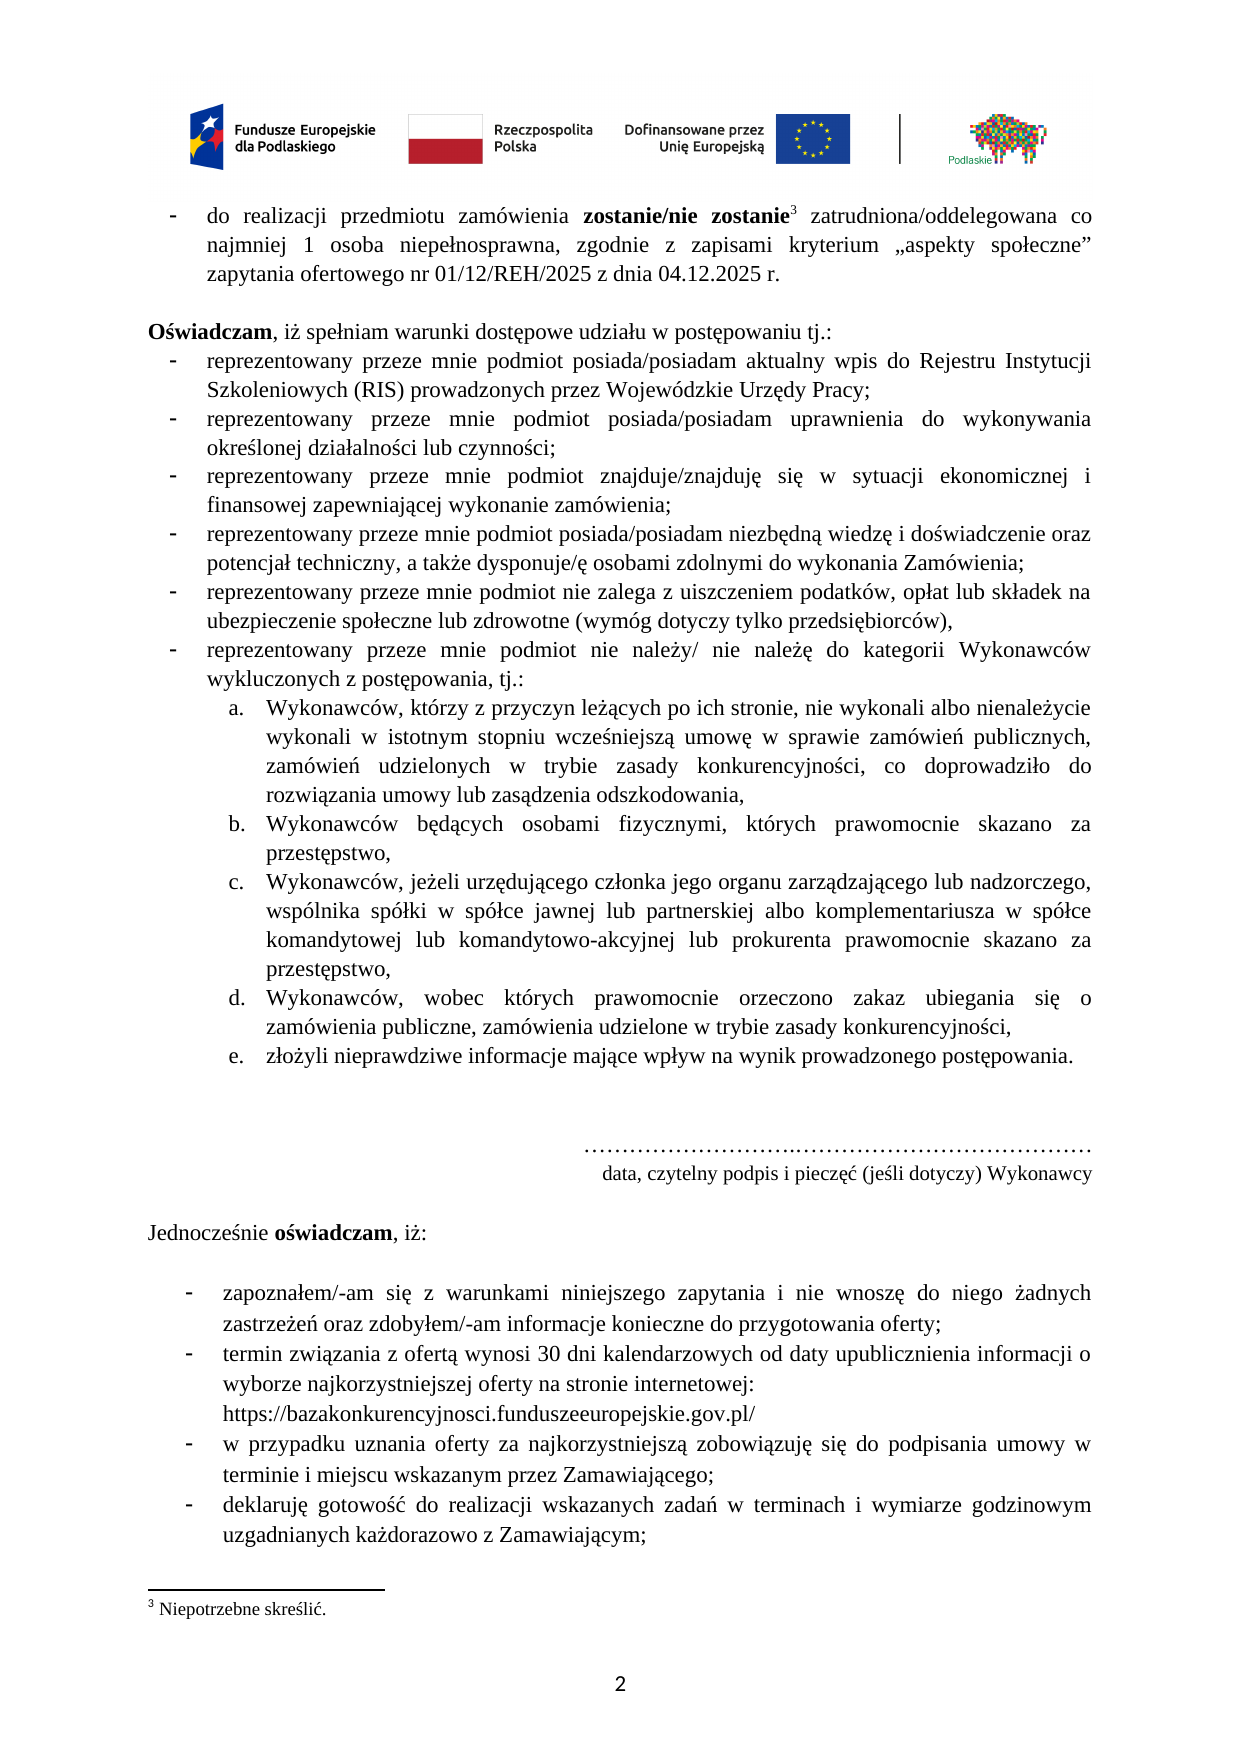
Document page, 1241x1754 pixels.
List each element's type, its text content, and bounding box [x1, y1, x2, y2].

text Oświadczam, iż spełniam warunki dostępowe udziału w postępowaniu tj.: [148, 318, 1093, 344]
list Wykonawców, jeżeli urzędującego członka jego organu zarządzającego lub nadzorczego, wspólnika spółki w spółce jawnej lub partnerskiej albo komplementariusza w spółce komandytowej lub komandytowo-akcyjnej lub prokurenta prawomocnie skazano za przestępstwo, [228, 868, 1093, 981]
list reprezentowany przeze mnie podmiot posiada/posiadam niezbędną wiedzę i doświadczenie oraz potencjał techniczny, a także dysponuje/ę osobami zdolnymi do wykonania Zamówienia; [169, 520, 1093, 576]
text Jednocześnie oświadczam, iż: [148, 1219, 1093, 1245]
list Wykonawców będących osobami fizycznymi, których prawomocnie skazano za przestępstwo, [228, 810, 1093, 865]
list reprezentowany przeze mnie podmiot znajduje/znajduję się w sytuacji ekonomicznej i finansowej zapewniającej wykonanie zamówienia; [169, 462, 1093, 518]
text https://bazakonkurencyjnosci.funduszeeuropejskie.gov.pl/ [223, 1400, 1093, 1427]
picture [147, 73, 1093, 202]
text ……………………….………………………………… [148, 1131, 1093, 1157]
list termin związania z ofertą wynosi 30 dni kalendarzowych od daty upublicznienia informacji o wyborze najkorzystniejszej oferty na stronie internetowej: [185, 1340, 1093, 1396]
text data, czytelny podpis i pieczęć (jeśli dotyczy) Wykonawcy [148, 1161, 1093, 1185]
list zapoznałem/-am się z warunkami niniejszego zapytania i nie wnoszę do niego żadnych zastrzeżeń oraz zdobyłem/-am informacje konieczne do przygotowania oferty; [185, 1279, 1093, 1336]
list do realizacji przedmiotu zamówienia zostanie/nie zostanie zatrudniona/oddelegowana co najmniej 1 osoba niepełnosprawna, zgodnie z zapisami kryterium „aspekty społeczne” zapytania ofertowego nr 01/12/REH/2025 z dnia 04.12.2025 r. [169, 202, 1093, 286]
list Wykonawców, wobec których prawomocnie orzeczono zakaz ubiegania się o zamówienia publiczne, zamówienia udzielone w trybie zasady konkurencyjności, [228, 984, 1093, 1039]
list reprezentowany przeze mnie podmiot posiada/posiadam uprawnienia do wykonywania określonej działalności lub czynności; [169, 404, 1093, 460]
list deklaruję gotowość do realizacji wskazanych zadań w terminach i wymiarze godzinowym uzgadnianych każdorazowo z Zamawiającym; [185, 1491, 1093, 1547]
list reprezentowany przeze mnie podmiot nie zalega z uiszczeniem podatków, opłat lub składek na ubezpieczenie społeczne lub zdrowotne (wymóg dotyczy tylko przedsiębiorców), [169, 578, 1093, 634]
list reprezentowany przeze mnie podmiot nie należy/ nie należę do kategorii Wykonawców wykluczonych z postępowania, tj.: [169, 636, 1093, 692]
list złożyli nieprawdziwe informacje mające wpływ na wynik prowadzonego postępowania. [228, 1042, 1093, 1068]
list reprezentowany przeze mnie podmiot posiada/posiadam aktualny wpis do Rejestru Instytucji Szkoleniowych (RIS) prowadzonych przez Wojewódzkie Urzędy Pracy; [169, 347, 1093, 402]
list Wykonawców, którzy z przyczyn leżących po ich stronie, nie wykonali albo nienależycie wykonali w istotnym stopniu wcześniejszą umowę w sprawie zamówień publicznych, zamówień udzielonych w trybie zasady konkurencyjności, co doprowadziło do rozwiązania umowy lub zasądzenia odszkodowania, [228, 694, 1093, 807]
list w przypadku uznania oferty za najkorzystniejszą zobowiązuję się do podpisania umowy w terminie i miejscu wskazanym przez Zamawiającego; [185, 1431, 1093, 1487]
